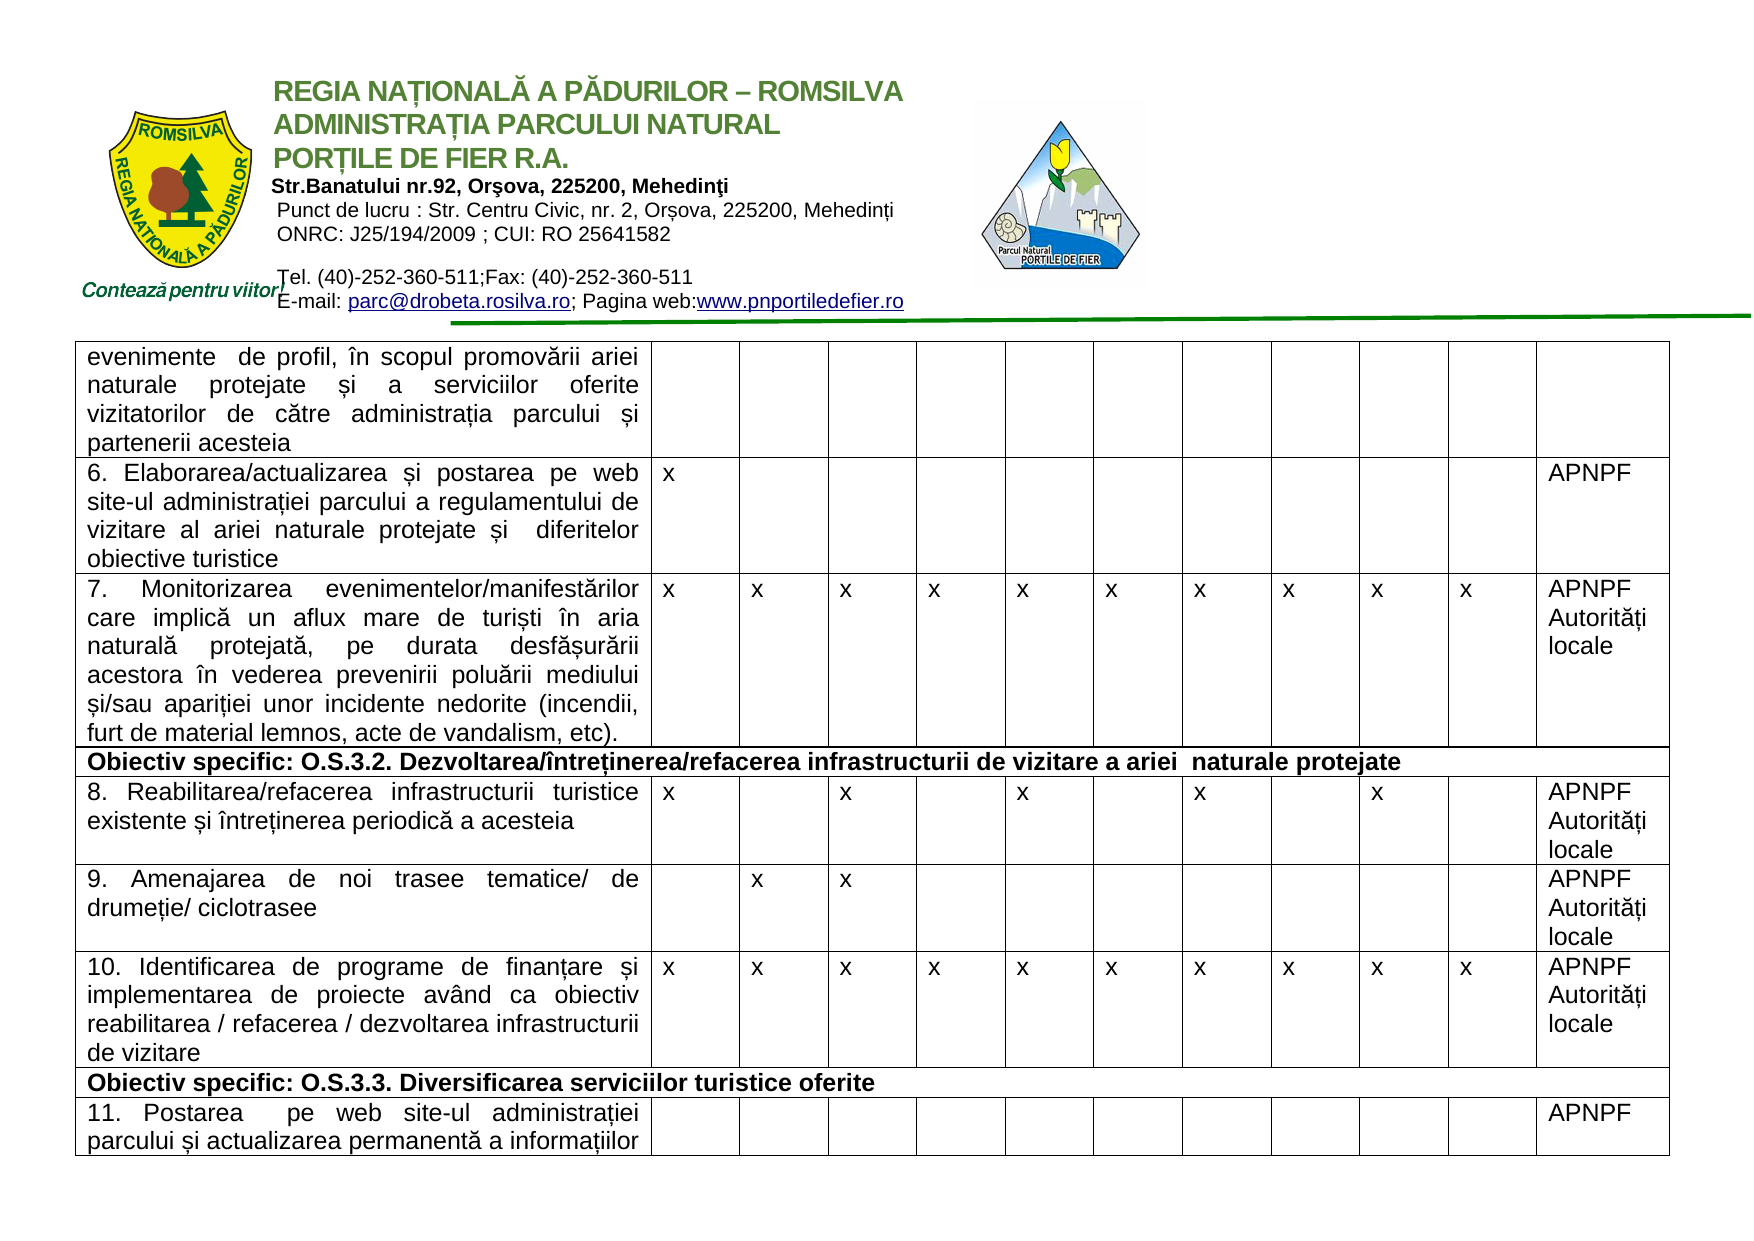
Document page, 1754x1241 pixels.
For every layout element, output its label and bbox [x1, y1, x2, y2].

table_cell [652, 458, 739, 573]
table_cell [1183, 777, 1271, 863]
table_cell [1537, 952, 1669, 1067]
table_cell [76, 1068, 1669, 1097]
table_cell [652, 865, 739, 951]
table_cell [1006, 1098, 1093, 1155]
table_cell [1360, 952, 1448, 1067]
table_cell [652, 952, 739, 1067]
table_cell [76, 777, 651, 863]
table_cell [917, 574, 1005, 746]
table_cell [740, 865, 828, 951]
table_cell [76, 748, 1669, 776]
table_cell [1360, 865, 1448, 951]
picture [296, 151, 308, 165]
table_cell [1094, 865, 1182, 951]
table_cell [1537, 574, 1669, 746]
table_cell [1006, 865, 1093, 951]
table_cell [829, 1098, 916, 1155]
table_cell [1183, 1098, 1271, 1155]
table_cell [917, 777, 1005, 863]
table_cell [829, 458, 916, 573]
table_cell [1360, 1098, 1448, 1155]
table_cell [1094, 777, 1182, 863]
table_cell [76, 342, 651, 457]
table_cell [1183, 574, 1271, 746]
picture [299, 92, 308, 98]
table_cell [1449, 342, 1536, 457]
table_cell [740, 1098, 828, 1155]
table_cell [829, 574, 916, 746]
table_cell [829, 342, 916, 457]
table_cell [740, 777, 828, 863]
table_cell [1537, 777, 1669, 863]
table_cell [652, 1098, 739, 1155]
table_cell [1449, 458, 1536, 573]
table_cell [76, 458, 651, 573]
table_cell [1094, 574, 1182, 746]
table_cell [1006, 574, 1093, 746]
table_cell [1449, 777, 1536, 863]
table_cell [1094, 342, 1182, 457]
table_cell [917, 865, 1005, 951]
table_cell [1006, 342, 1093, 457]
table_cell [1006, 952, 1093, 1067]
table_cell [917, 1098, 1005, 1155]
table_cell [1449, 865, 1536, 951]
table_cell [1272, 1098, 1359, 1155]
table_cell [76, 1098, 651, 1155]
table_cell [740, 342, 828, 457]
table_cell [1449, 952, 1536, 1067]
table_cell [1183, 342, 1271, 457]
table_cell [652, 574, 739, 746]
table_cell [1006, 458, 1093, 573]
picture [56, 76, 308, 327]
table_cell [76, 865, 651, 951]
picture [973, 99, 1149, 290]
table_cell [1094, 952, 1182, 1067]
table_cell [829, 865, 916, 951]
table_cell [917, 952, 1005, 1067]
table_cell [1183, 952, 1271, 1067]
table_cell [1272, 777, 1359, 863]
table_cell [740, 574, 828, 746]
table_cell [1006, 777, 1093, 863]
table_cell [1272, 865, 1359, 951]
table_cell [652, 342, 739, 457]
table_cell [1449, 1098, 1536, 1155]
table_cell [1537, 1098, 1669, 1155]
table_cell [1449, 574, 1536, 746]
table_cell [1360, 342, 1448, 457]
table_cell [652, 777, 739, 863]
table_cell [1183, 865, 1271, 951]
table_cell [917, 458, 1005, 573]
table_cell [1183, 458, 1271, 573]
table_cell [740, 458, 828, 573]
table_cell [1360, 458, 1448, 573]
picture [299, 84, 308, 89]
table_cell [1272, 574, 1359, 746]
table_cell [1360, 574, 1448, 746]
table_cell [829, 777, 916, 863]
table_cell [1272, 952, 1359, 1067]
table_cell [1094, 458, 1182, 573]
picture [299, 117, 308, 131]
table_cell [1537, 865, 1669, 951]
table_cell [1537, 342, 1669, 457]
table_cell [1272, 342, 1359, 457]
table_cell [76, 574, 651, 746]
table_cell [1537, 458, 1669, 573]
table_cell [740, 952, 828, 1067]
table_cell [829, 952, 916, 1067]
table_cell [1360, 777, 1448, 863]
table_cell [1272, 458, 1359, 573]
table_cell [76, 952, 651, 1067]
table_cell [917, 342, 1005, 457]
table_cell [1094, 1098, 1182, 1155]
